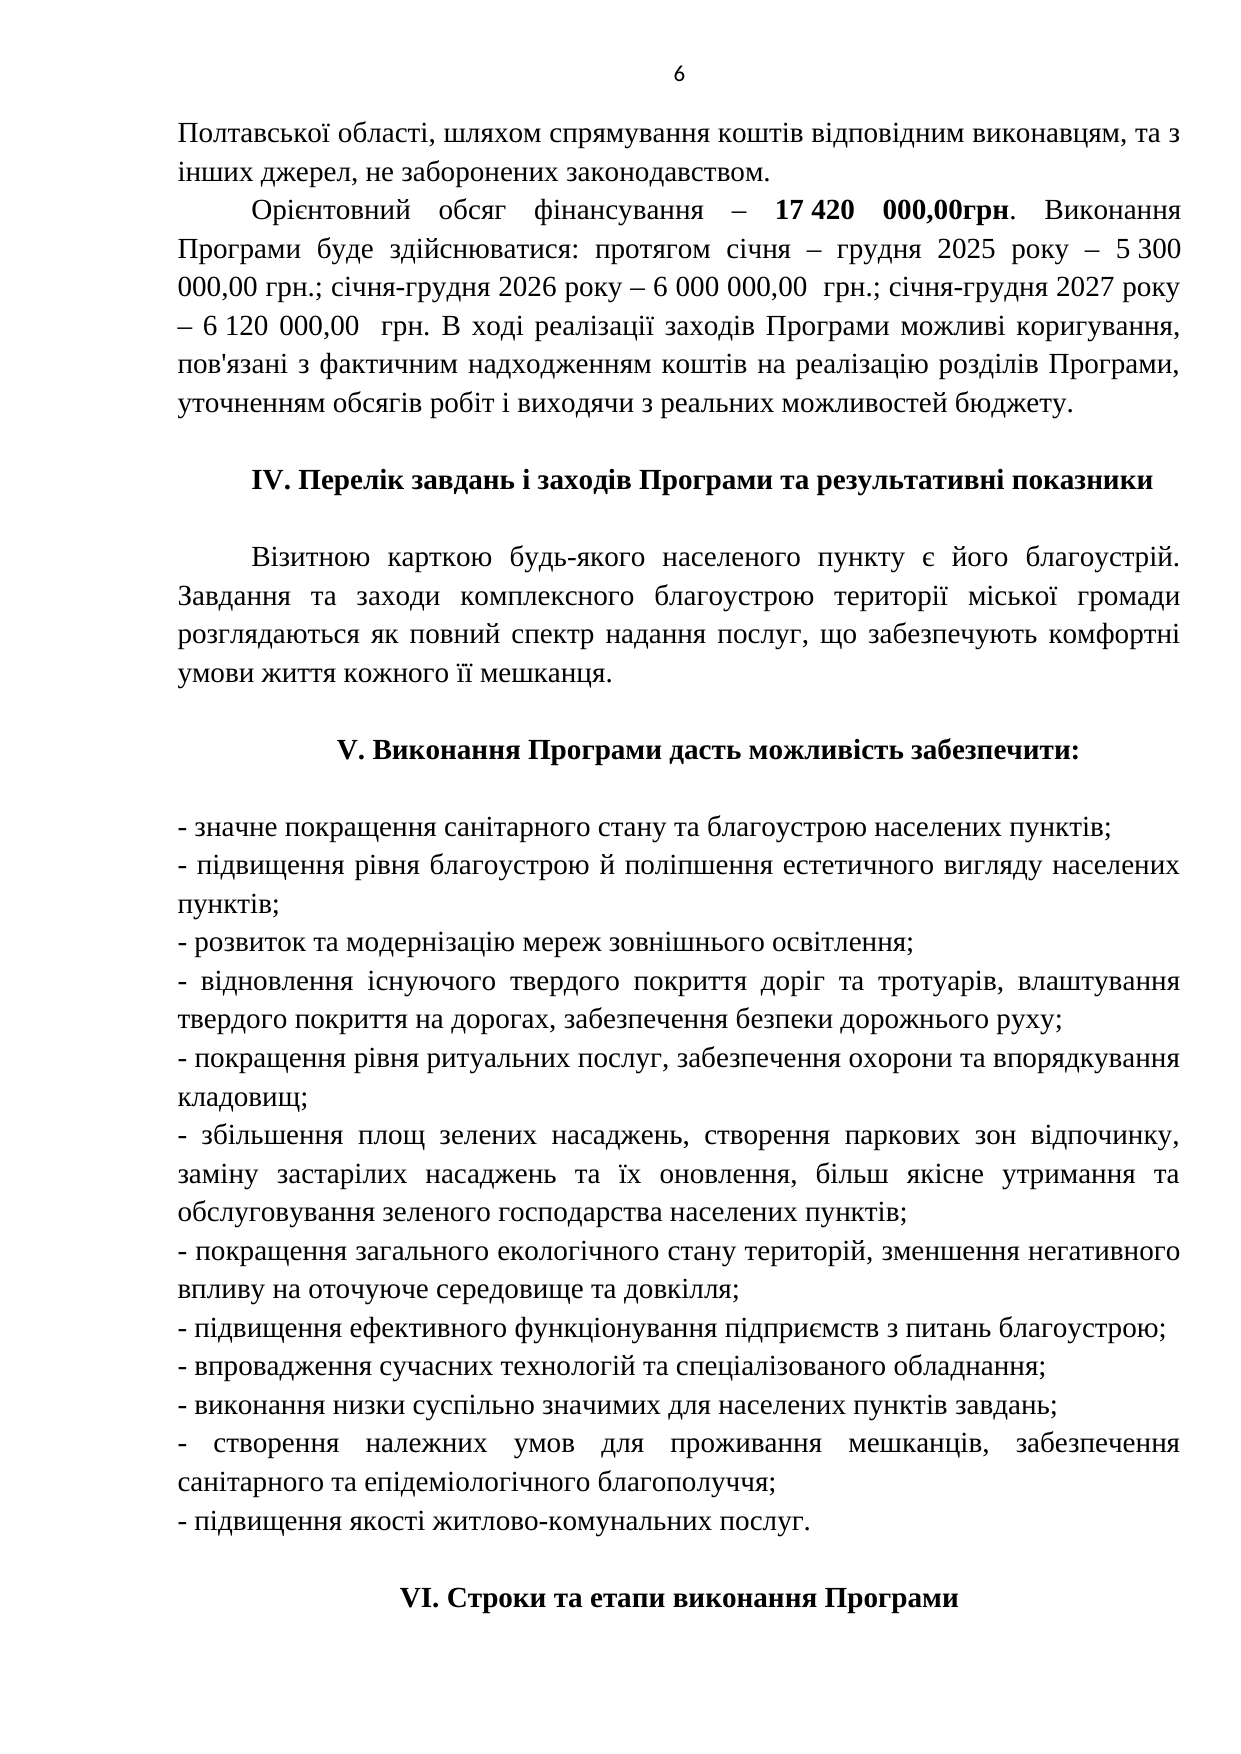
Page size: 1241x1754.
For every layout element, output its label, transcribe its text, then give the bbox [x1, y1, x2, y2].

text - значне покращення санітарного стану та благоустрою населених пунктів; [177, 809, 1181, 842]
text - відновлення існуючого твердого покриття доріг та тротуарів, влаштування твердого покриття на дорогах, забезпечення безпеки дорожнього руху; [177, 963, 1181, 1035]
text Орієнтовний обсяг фінансування – 17 420 000,00грн. Виконання Програми буде здійснюватися: протягом січня – грудня 2025 року – 5 300 000,00 грн.; січня-грудня 2026 року – 6 000 000,00 грн.; січня-грудня 2027 року – 6 120 000,00 грн. В ході реалізації заходів Програми можливі коригування, пов'язані з фактичним надходженням коштів на реалізацію розділів Програми, уточненням обсягів робіт і виходячи з реальних можливостей бюджету. [177, 192, 1181, 418]
text - збільшення площ зелених насаджень, створення паркових зон відпочинку, заміну застарілих насаджень та їх оновлення, більш якісне утримання та обслуговування зеленого господарства населених пунктів; [177, 1117, 1181, 1228]
text - виконання низки суспільно значимих для населених пунктів завдань; [177, 1387, 1181, 1421]
text V. Виконання Програми дасть можливість забезпечити: [177, 732, 1181, 765]
text VІ. Строки та етапи виконання Програми [177, 1580, 1181, 1613]
text - впровадження сучасних технологій та спеціалізованого обладнання; [177, 1348, 1181, 1382]
text - створення належних умов для проживання мешканців, забезпечення санітарного та епідеміологічного благополуччя; [177, 1426, 1181, 1498]
text Візитною карткою будь-якого населеного пункту є його благоустрій. Завдання та заходи комплексного благоустрою території міської громади розглядаються як повний спектр надання послуг, що забезпечують комфортні умови життя кожного її мешканця. [177, 539, 1181, 688]
text - підвищення якості житлово-комунальних послуг. [177, 1503, 1181, 1536]
text - покращення рівня ритуальних послуг, забезпечення охорони та впорядкування кладовищ; [177, 1040, 1181, 1112]
text ІV. Перелік завдань і заходів Програми та результативні показники [177, 462, 1181, 496]
text - підвищення рівня благоустрою й поліпшення естетичного вигляду населених пунктів; [177, 847, 1181, 919]
text - покращення загального екологічного стану територій, зменшення негативного впливу на оточуюче середовище та довкілля; [177, 1233, 1181, 1305]
text - підвищення ефективного функціонування підприємств з питань благоустрою; [177, 1310, 1181, 1343]
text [177, 115, 1181, 187]
text - розвиток та модернізацію мереж зовнішнього освітлення; [177, 924, 1181, 958]
